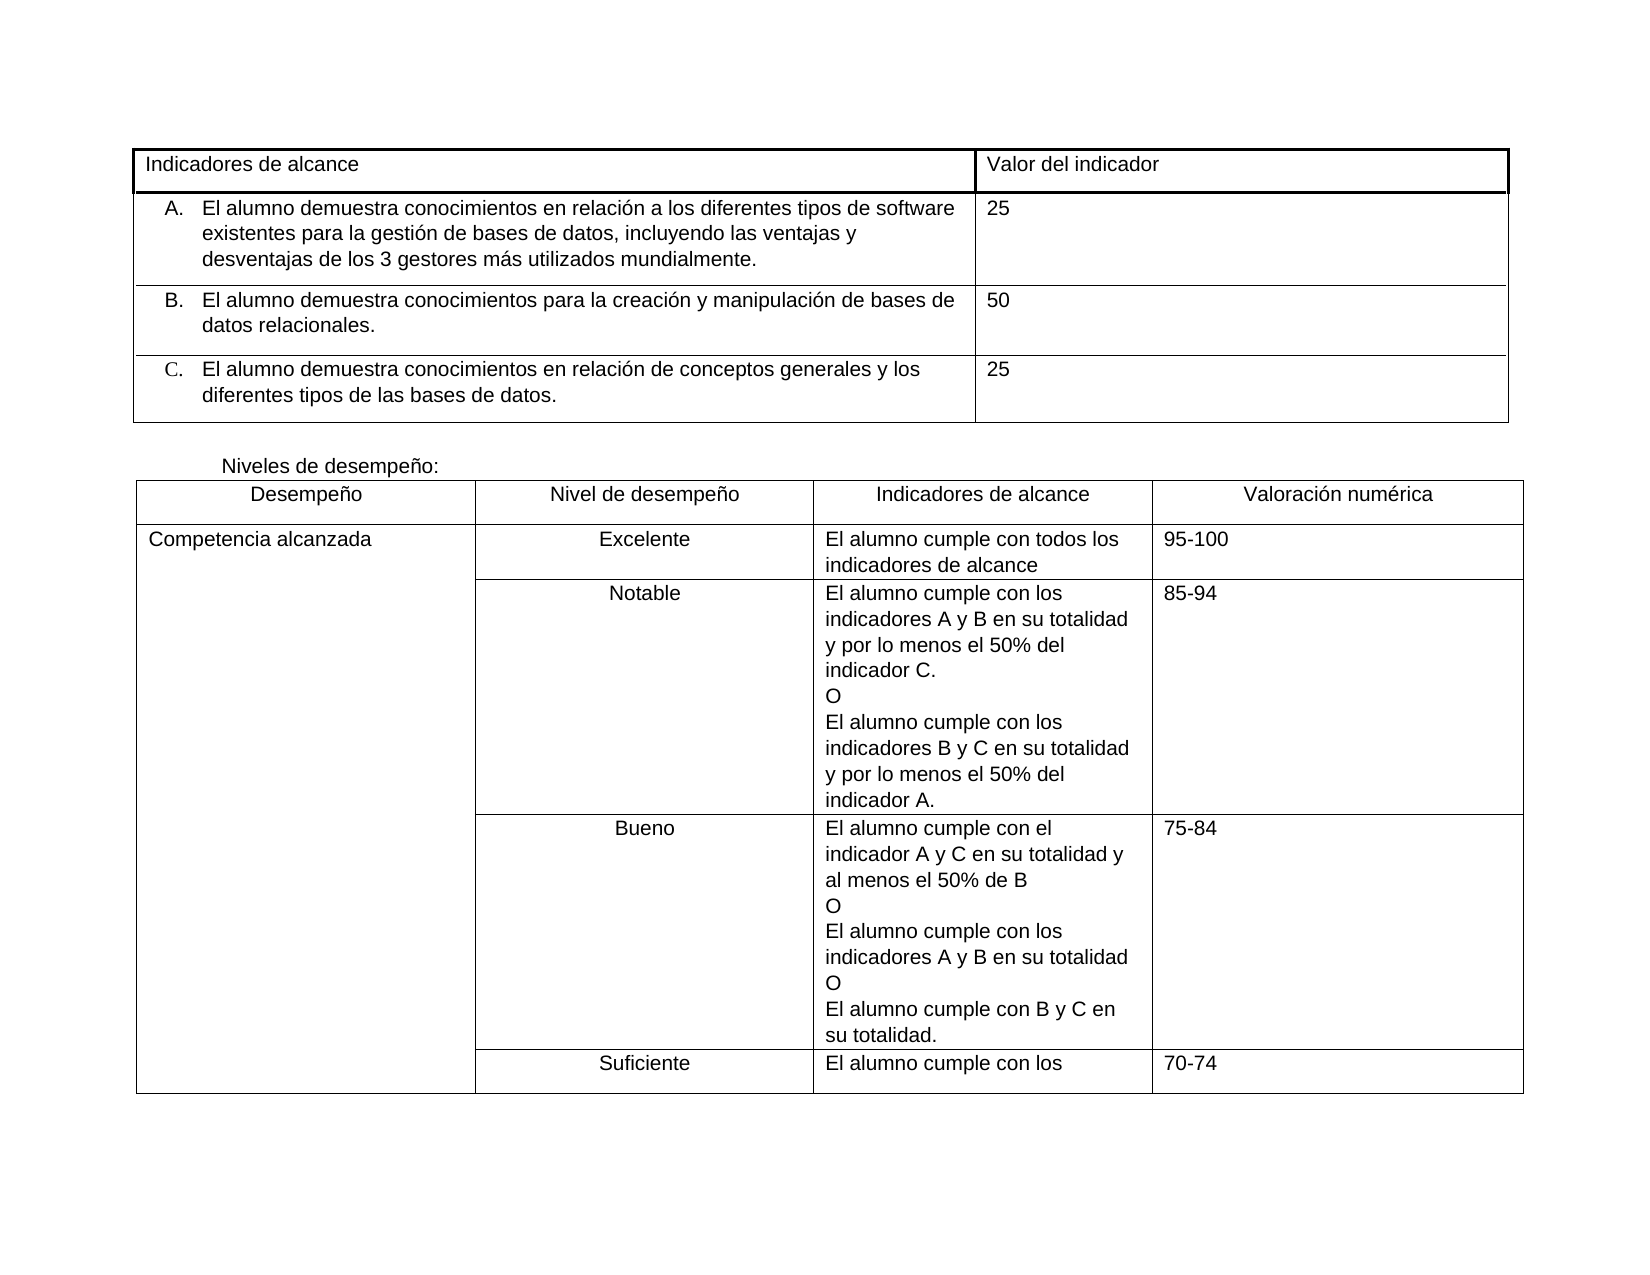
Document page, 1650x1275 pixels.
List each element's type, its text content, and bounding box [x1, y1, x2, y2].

table_cell El alumno cumple con los indicadores A y B en su totalidad y por lo menos el 50% del indicador C. O El alumno cumple con los indicadores B y C en su totalidad y por lo menos el 50% del indicador A. [814, 580, 1152, 814]
table_cell Suficiente [476, 1050, 813, 1093]
table_cell 25 [976, 191, 1508, 285]
table_cell Notable [476, 580, 813, 814]
table_cell 85-94 [1153, 580, 1523, 814]
table_cell Bueno [476, 815, 813, 1049]
table_header Indicadores de alcance [135, 151, 974, 191]
table_cell 75-84 [1153, 815, 1523, 1049]
table_header Desempeño [137, 481, 475, 524]
text Niveles de desempeño: [221, 454, 1502, 478]
table_header Nivel de desempeño [476, 481, 813, 524]
table_cell 50 [976, 285, 1508, 355]
table_cell El alumno demuestra conocimientos en relación a los diferentes tipos de software existentes para la gestión de bases de datos, incluyendo las ventajas y desventajas de los 3 gestores más utilizados mundialmente. [134, 191, 975, 285]
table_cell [814, 1050, 1152, 1093]
table_cell 70-74 [1153, 1050, 1523, 1093]
table_header Valor del indicador [977, 151, 1507, 191]
table_cell El alumno demuestra conocimientos para la creación y manipulación de bases de datos relacionales. [134, 285, 975, 355]
table_cell 25 [976, 355, 1508, 422]
table_header Valoración numérica [1153, 481, 1523, 524]
table_header Indicadores de alcance [814, 481, 1152, 524]
table_cell El alumno cumple con el indicador A y C en su totalidad y al menos el 50% de B O El alumno cumple con los indicadores A y B en su totalidad O El alumno cumple con B y C en su totalidad. [814, 815, 1152, 1049]
table_cell El alumno demuestra conocimientos en relación de conceptos generales y los diferentes tipos de las bases de datos. [134, 355, 975, 422]
table_cell 95-100 [1153, 525, 1523, 579]
table_cell Excelente [476, 525, 813, 579]
table_cell Competencia alcanzada [137, 525, 475, 1093]
table_cell El alumno cumple con todos los indicadores de alcance [814, 525, 1152, 579]
